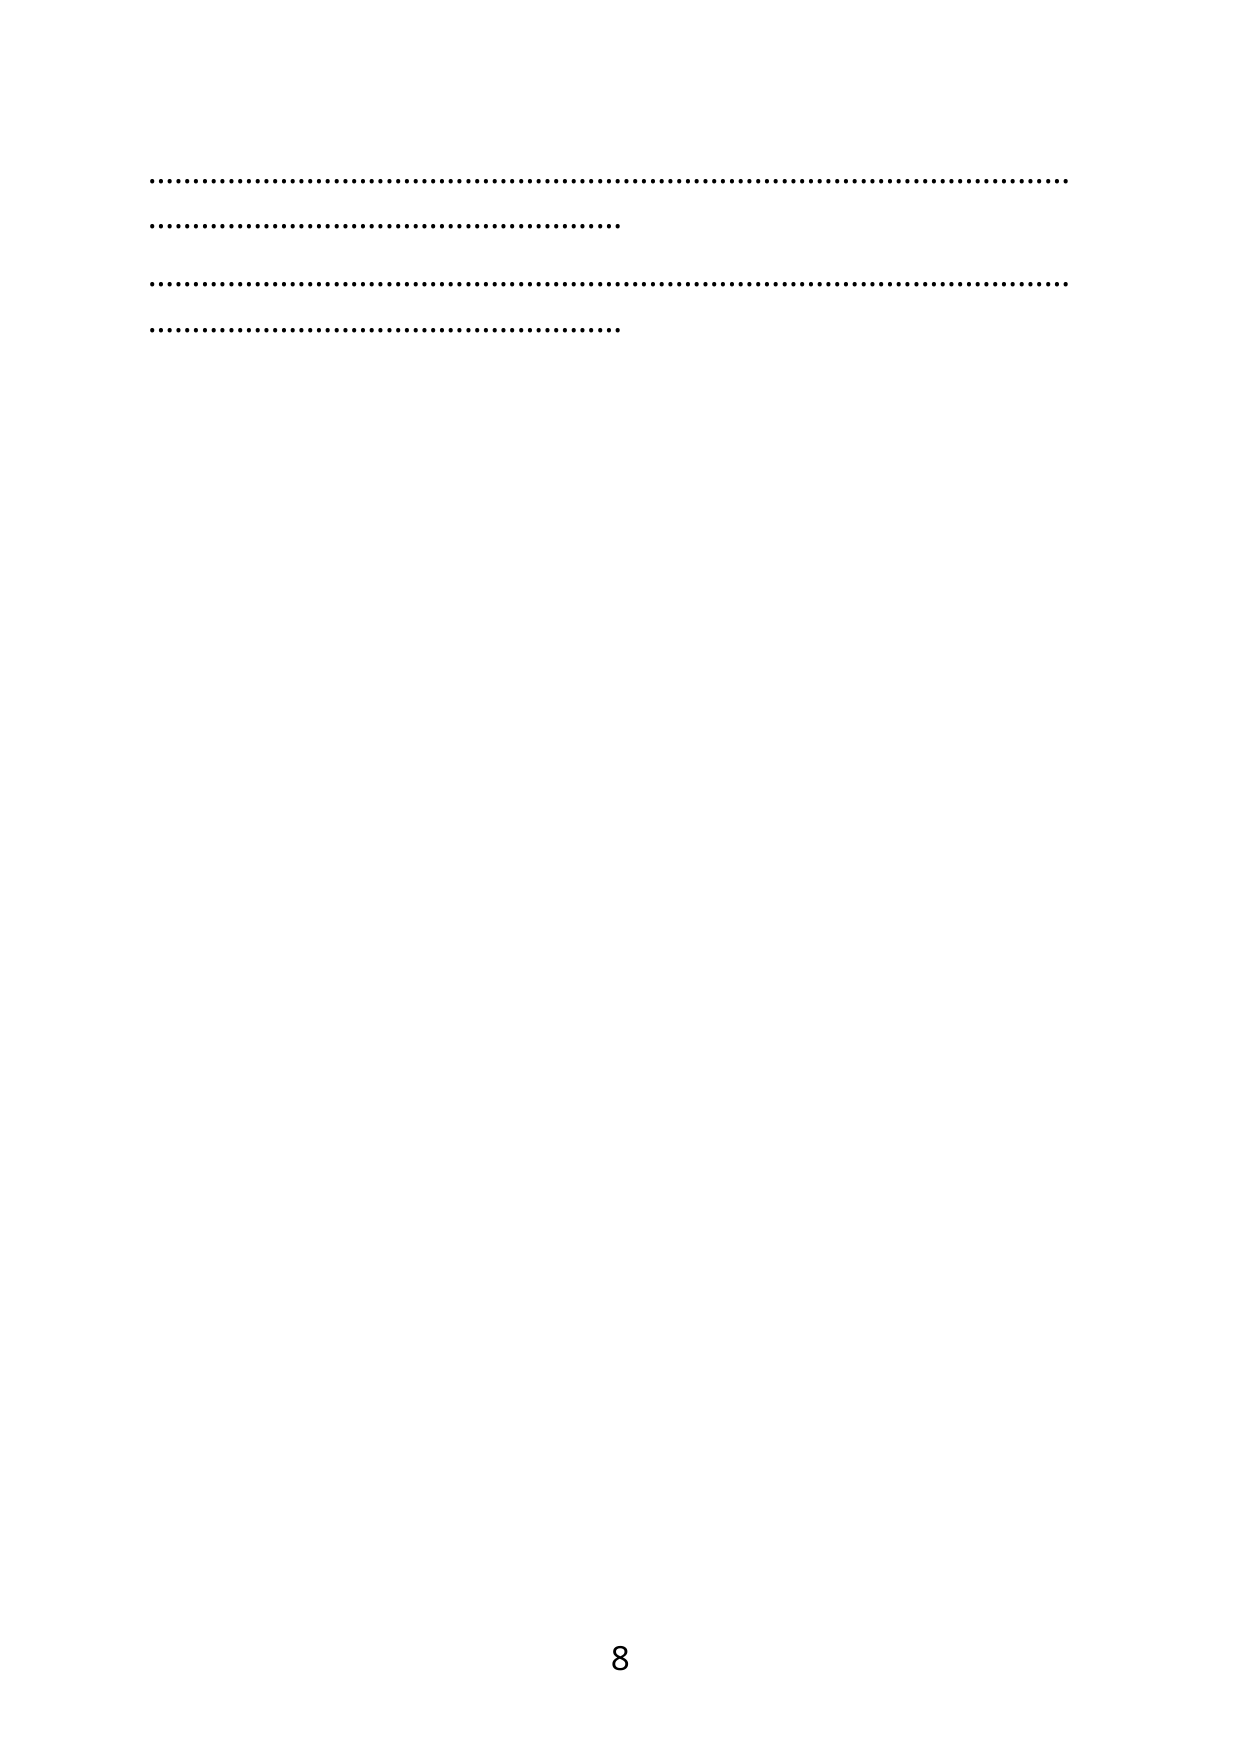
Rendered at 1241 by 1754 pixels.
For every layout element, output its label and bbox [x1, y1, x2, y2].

text [148, 148, 1092, 238]
text [148, 251, 1092, 342]
